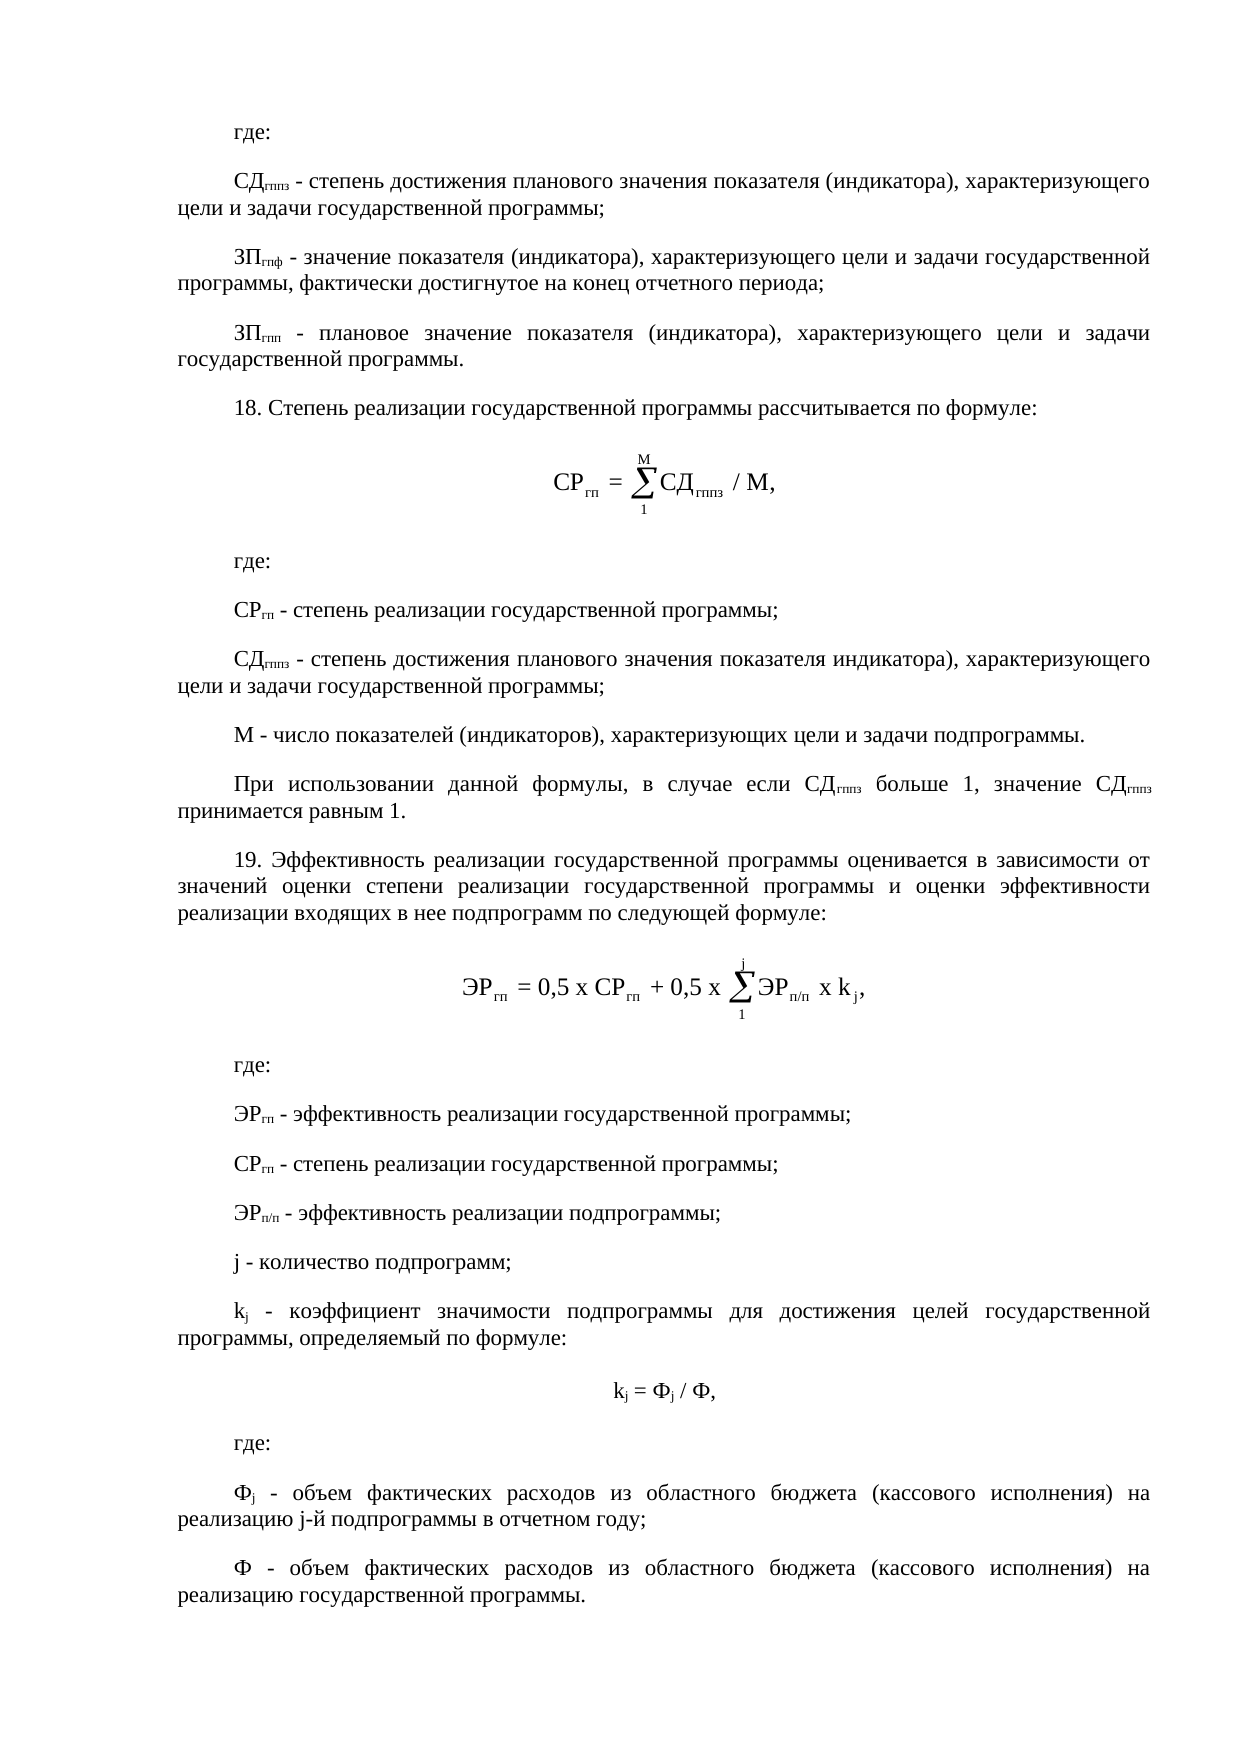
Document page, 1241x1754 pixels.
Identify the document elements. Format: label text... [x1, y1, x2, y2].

text СРгп - степень реализации государственной программы; [177, 1150, 1152, 1176]
text kj = Фj / Ф, [177, 1377, 1152, 1403]
text где: [177, 1051, 1152, 1078]
text М - число показателей (индикаторов), характеризующих цели и задачи подпрограммы. [177, 721, 1152, 747]
text Фj - объем фактических расходов из областного бюджета (кассового исполнения) на реализацию j-й подпрограммы в отчетном году; [177, 1479, 1152, 1531]
text где: [177, 1429, 1152, 1456]
text j - количество подпрограмм; [177, 1248, 1152, 1275]
text kj - коэффициент значимости подпрограммы для достижения целей государственной программы, определяемый по формуле: [177, 1298, 1152, 1350]
text СДгппз - степень достижения планового значения показателя индикатора), характеризующего цели и задачи государственной программы; [177, 645, 1152, 698]
text ЭРгп - эффективность реализации государственной программы; [177, 1101, 1152, 1127]
text СДгппз - степень достижения планового значения показателя (индикатора), характеризующего цели и задачи государственной программы; [177, 167, 1152, 220]
text ЗПгпп - плановое значение показателя (индикатора), характеризующего цели и задачи государственной программы. [177, 319, 1152, 371]
text ЗПгпф - значение показателя (индикатора), характеризующего цели и задачи государственной программы, фактически достигнутое на конец отчетного периода; [177, 243, 1152, 296]
text где: [177, 118, 1152, 144]
text где: [177, 547, 1152, 573]
text При использовании данной формулы, в случае если СДгппз больше 1, значение СДгппз принимается равным 1. [177, 770, 1152, 823]
text ЭРп/п - эффективность реализации подпрограммы; [177, 1199, 1152, 1225]
text 19. Эффективность реализации государственной программы оценивается в зависимости от значений оценки степени реализации государственной программы и оценки эффективности реализации входящих в нее подпрограмм по следующей формуле: [177, 846, 1152, 925]
text Ф - объем фактических расходов из областного бюджета (кассового исполнения) на реализацию государственной программы. [177, 1554, 1152, 1607]
text 18. Степень реализации государственной программы рассчитывается по формуле: [177, 394, 1152, 421]
text СРгп - степень реализации государственной программы; [177, 596, 1152, 622]
